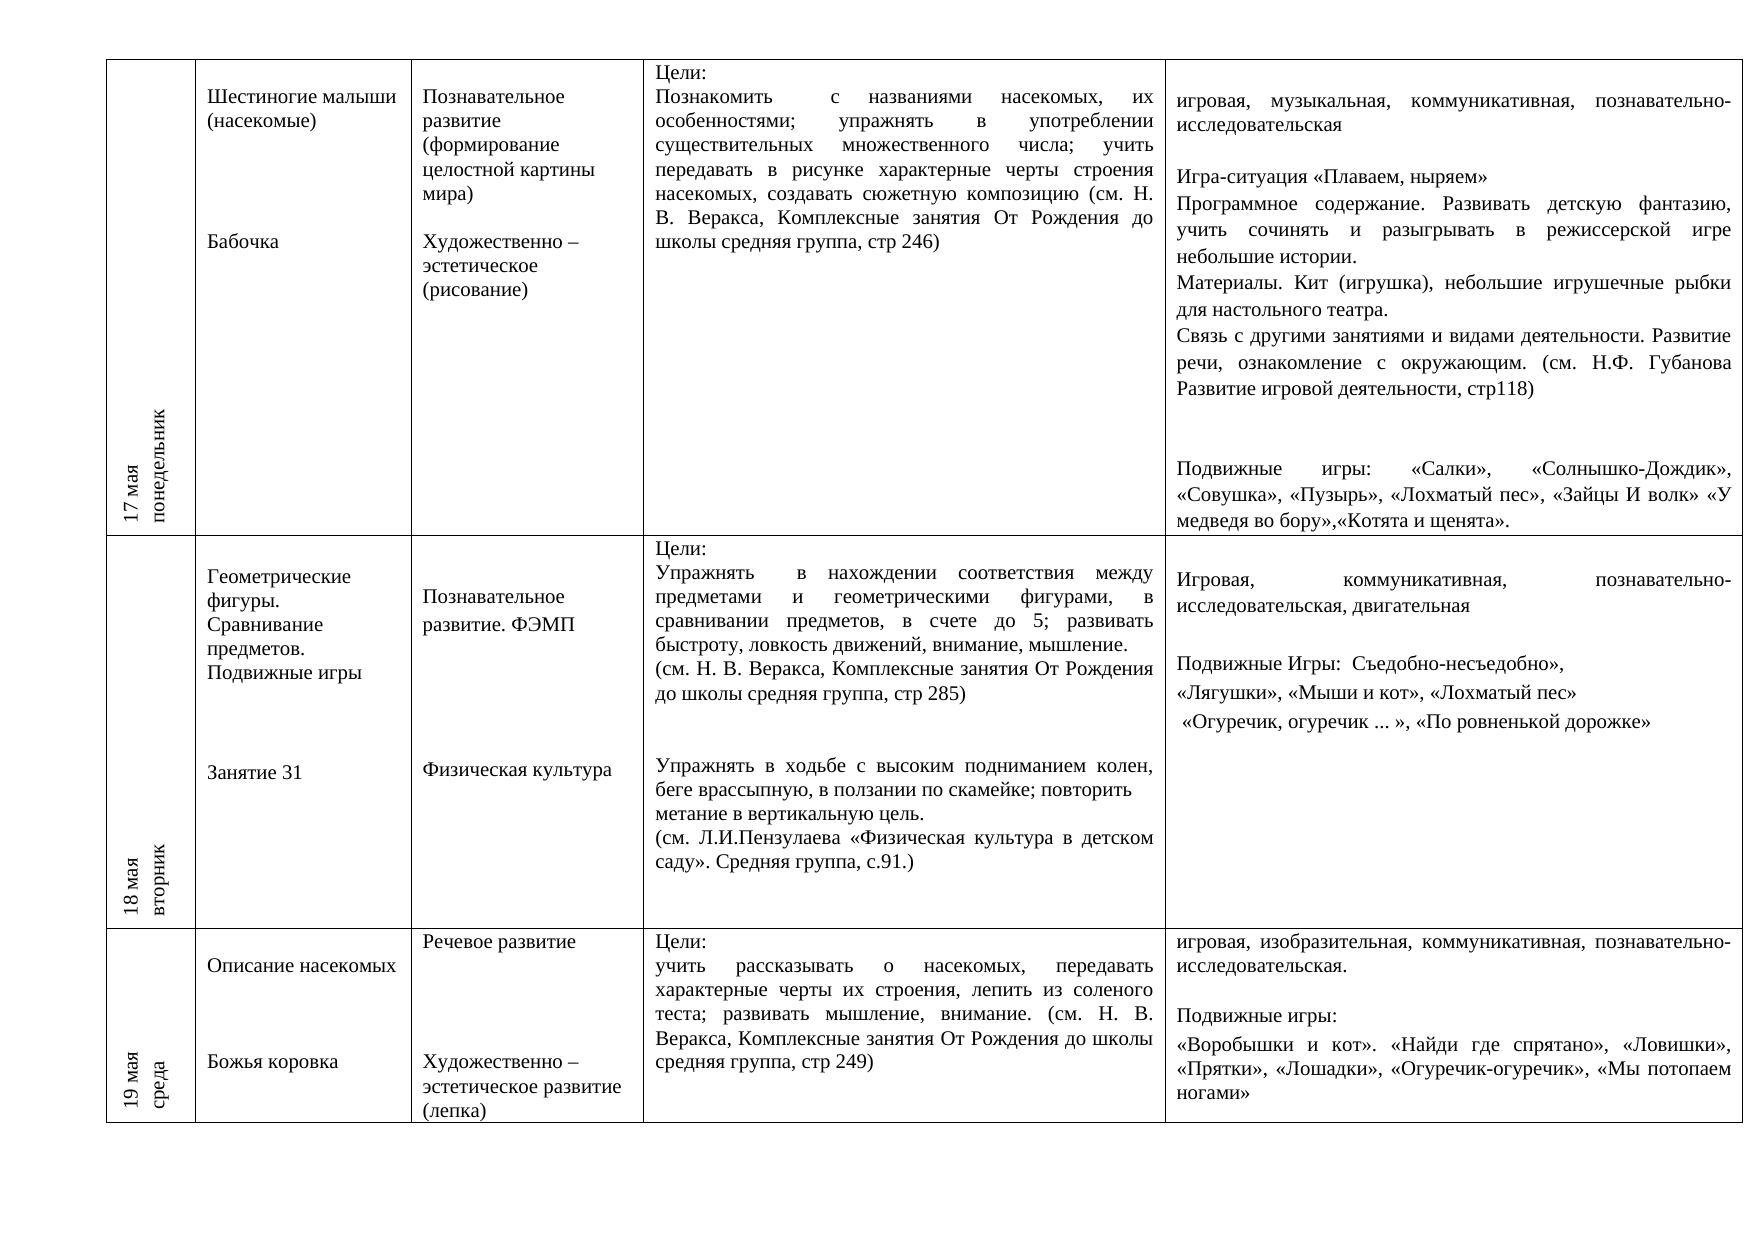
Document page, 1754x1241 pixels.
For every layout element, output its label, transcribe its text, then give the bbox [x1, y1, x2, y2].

table_cell Цели: Упражнять в нахождении соответствия между предметами и геометрическими фигурами, в сравнивании предметов, в счете до 5; развивать быстроту, ловкость движений, внимание, мышление. (см. Н. В. Веракса, Комплексные занятия От Рождения до школы средняя группа, стр 285) Упражнять в ходьбе с высоким подниманием колен, беге врассыпную, в ползании по скамейке; повторить метание в вертикальную цель. (см. Л.И.Пензулаева «Физическая культура в детском саду». Средняя группа, с.91.) [644, 536, 1165, 928]
table_cell Речевое развитие Художественно – эстетическое развитие (лепка) [412, 929, 643, 1122]
table_cell игровая, музыкальная, коммуникативная, познавательно-исследовательская Игра-ситуация «Плаваем, ныряем» Программное содержание. Развивать детскую фантазию, учить сочинять и разыгрывать в режиссерской игре небольшие истории. Материалы. Кит (игрушка), небольшие игрушечные рыбки для настольного театра. Связь с другими занятиями и видами деятельности. Развитие речи, ознакомление с окружающим. (см. Н.Ф. Губанова Развитие игровой деятельности, стр118) Подвижные игры: «Салки», «Солнышко-Дождик», «Совушка», «Пузырь», «Лохматый пес», «Зайцы И волк» «У медведя во бору»,«Котята и щенята». [1166, 60, 1742, 535]
table_cell 18 мая вторник [107, 536, 195, 928]
table_cell Цели: учить рассказывать о насекомых, передавать характерные черты их строения, лепить из соленого теста; развивать мышление, внимание. (см. Н. В. Веракса, Комплексные занятия От Рождения до школы средняя группа, стр 249) [644, 929, 1165, 1122]
table_cell 17 мая понедельник [107, 60, 195, 535]
table_cell Цели: Познакомить с названиями насекомых, их особенностями; упражнять в употреблении существительных множественного числа; учить передавать в рисунке характерные черты строения насекомых, создавать сюжетную композицию (см. Н. В. Веракса, Комплексные занятия От Рождения до школы средняя группа, стр 246) [644, 60, 1165, 535]
table_cell Познавательное развитие (формирование целостной картины мира) Художественно – эстетическое (рисование) [412, 60, 643, 535]
table_cell Игровая, коммуникативная, познавательно-исследовательская, двигательная Подвижные Игры: Съедобно-несъедобно», «Лягушки», «Мыши и кот», «Лохматый пес» «Огуречик, огуречик ... », «По ровненькой дорожке» [1166, 536, 1742, 928]
table_cell 19 мая среда [107, 929, 195, 1122]
table_cell Геометрические фигуры. Сравнивание предметов. Подвижные игры Занятие 31 [196, 536, 411, 928]
table_cell игровая, изобразительная, коммуникативная, познавательно-исследовательская. Подвижные игры: «Воробышки и кот». «Найди где спрятано», «Ловишки», «Прятки», «Лошадки», «Огуречик-огуречик», «Мы потопаем ногами» [1166, 929, 1742, 1122]
table_cell Познавательное развитие. ФЭМП Физическая культура [412, 536, 643, 928]
table_cell Описание насекомых Божья коровка [196, 929, 411, 1122]
table_cell Шестиногие малыши (насекомые) Бабочка [196, 60, 411, 535]
